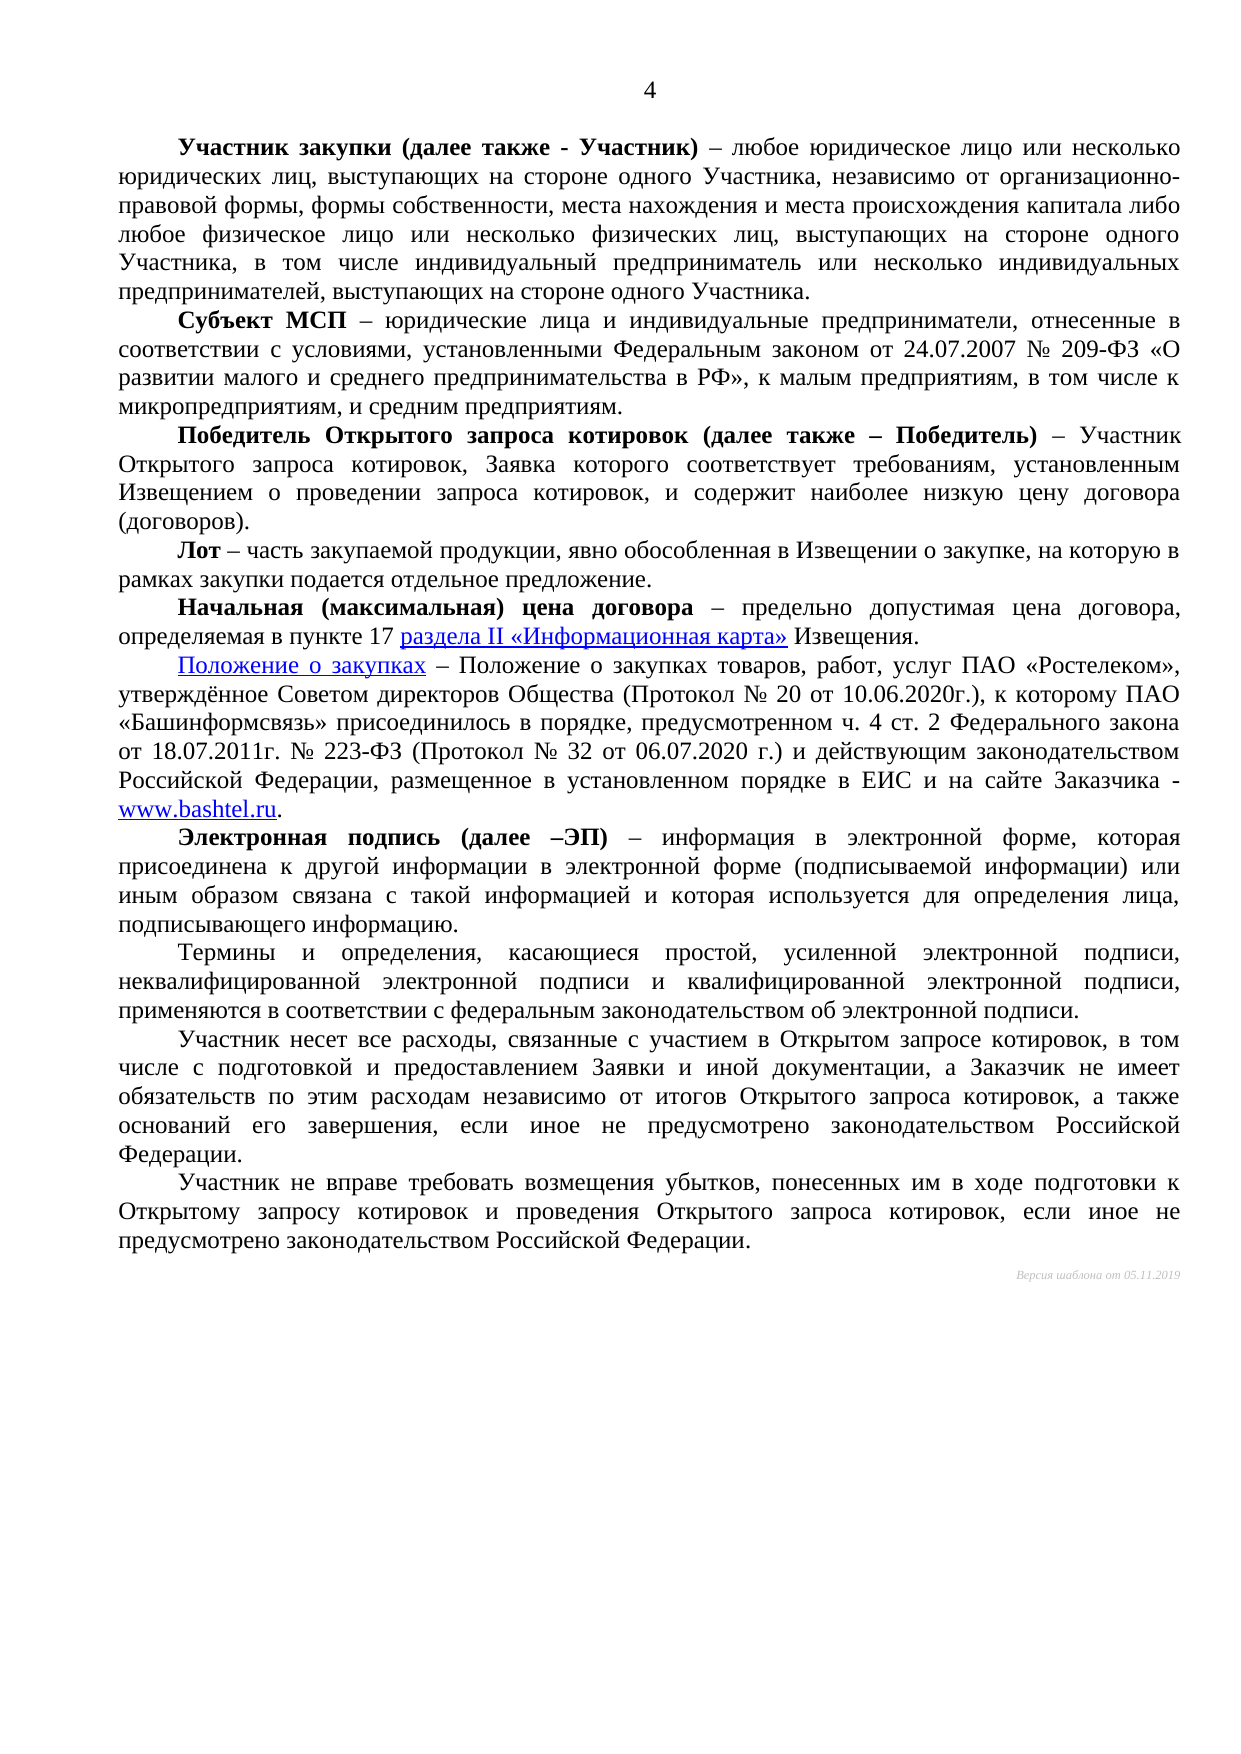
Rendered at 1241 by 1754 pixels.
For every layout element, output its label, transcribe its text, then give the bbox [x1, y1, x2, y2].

text Субъект МСП – юридические лица и индивидуальные предприниматели, отнесенные в соответствии с условиями, установленными Федеральным законом от 24.07.2007 № 209-ФЗ «О развитии малого и среднего предпринимательства в РФ», к малым предприятиям, в том числе к микропредприятиям, и средним предприятиям. [118, 305, 1181, 420]
text Термины и определения, касающиеся простой, усиленной электронной подписи, неквалифицированной электронной подписи и квалифицированной электронной подписи, применяются в соответствии с федеральным законодательством об электронной подписи. [118, 937, 1181, 1024]
text Участник несет все расходы, связанные с участием в Открытом запросе котировок, в том числе с подготовкой и предоставлением Заявки и иной документации, а Заказчик не имеет обязательств по этим расходам независимо от итогов Открытого запроса котировок, а также оснований его завершения, если иное не предусмотрено законодательством Российской Федерации. [118, 1024, 1181, 1167]
text Лот – часть закупаемой продукции, явно обособленная в Извещении о закупке, на которую в рамках закупки подается отдельное предложение. [118, 535, 1181, 592]
text Участник не вправе требовать возмещения убытков, понесенных им в ходе подготовки к Открытому запросу котировок и проведения Открытого запроса котировок, если иное не предусмотрено законодательством Российской Федерации. [118, 1167, 1181, 1254]
text Победитель Открытого запроса котировок (далее также – Победитель) – Участник Открытого запроса котировок, Заявка которого соответствует требованиям, установленным Извещением о проведении запроса котировок, и содержит наиболее низкую цену договора (договоров). [118, 420, 1181, 535]
text Электронная подпись (далее –ЭП) – информация в электронной форме, которая присоединена к другой информации в электронной форме (подписываемой информации) или иным образом связана с такой информацией и которая используется для определения лица, подписывающего информацию. [118, 822, 1181, 937]
text Версия шаблона от [118, 1268, 1181, 1282]
text Начальная (максимальная) цена договора – предельно допустимая цена договора, определяемая в пункте 17 раздела II «Информационная карта» Извещения. [118, 592, 1181, 650]
text Участник закупки (далее также - Участник) – любое юридическое лицо или несколько юридических лиц, выступающих на стороне одного Участника, независимо от организационно-правовой формы, формы собственности, места нахождения и места происхождения капитала либо любое физическое лицо или несколько физических лиц, выступающих на стороне одного Участника, в том числе индивидуальный предприниматель или несколько индивидуальных предпринимателей, выступающих на стороне одного Участника. [118, 132, 1181, 305]
text Положение о закупках – Положение о закупках товаров, работ, услуг ПАО «Ростелеком», утверждённое Советом директоров Общества (Протокол № 20 от 10.06.2020г.), к которому ПАО «Башинформсвязь» присоединилось в порядке, предусмотренном ч. 4 ст. 2 Федерального закона от 18.07.2011г. № 223-ФЗ (Протокол № 32 от 06.07.2020 г.) и действующим законодательством Российской Федерации, размещенное в установленном порядке в ЕИС и на сайте Заказчика - www.bashtel.ru. [118, 650, 1181, 822]
